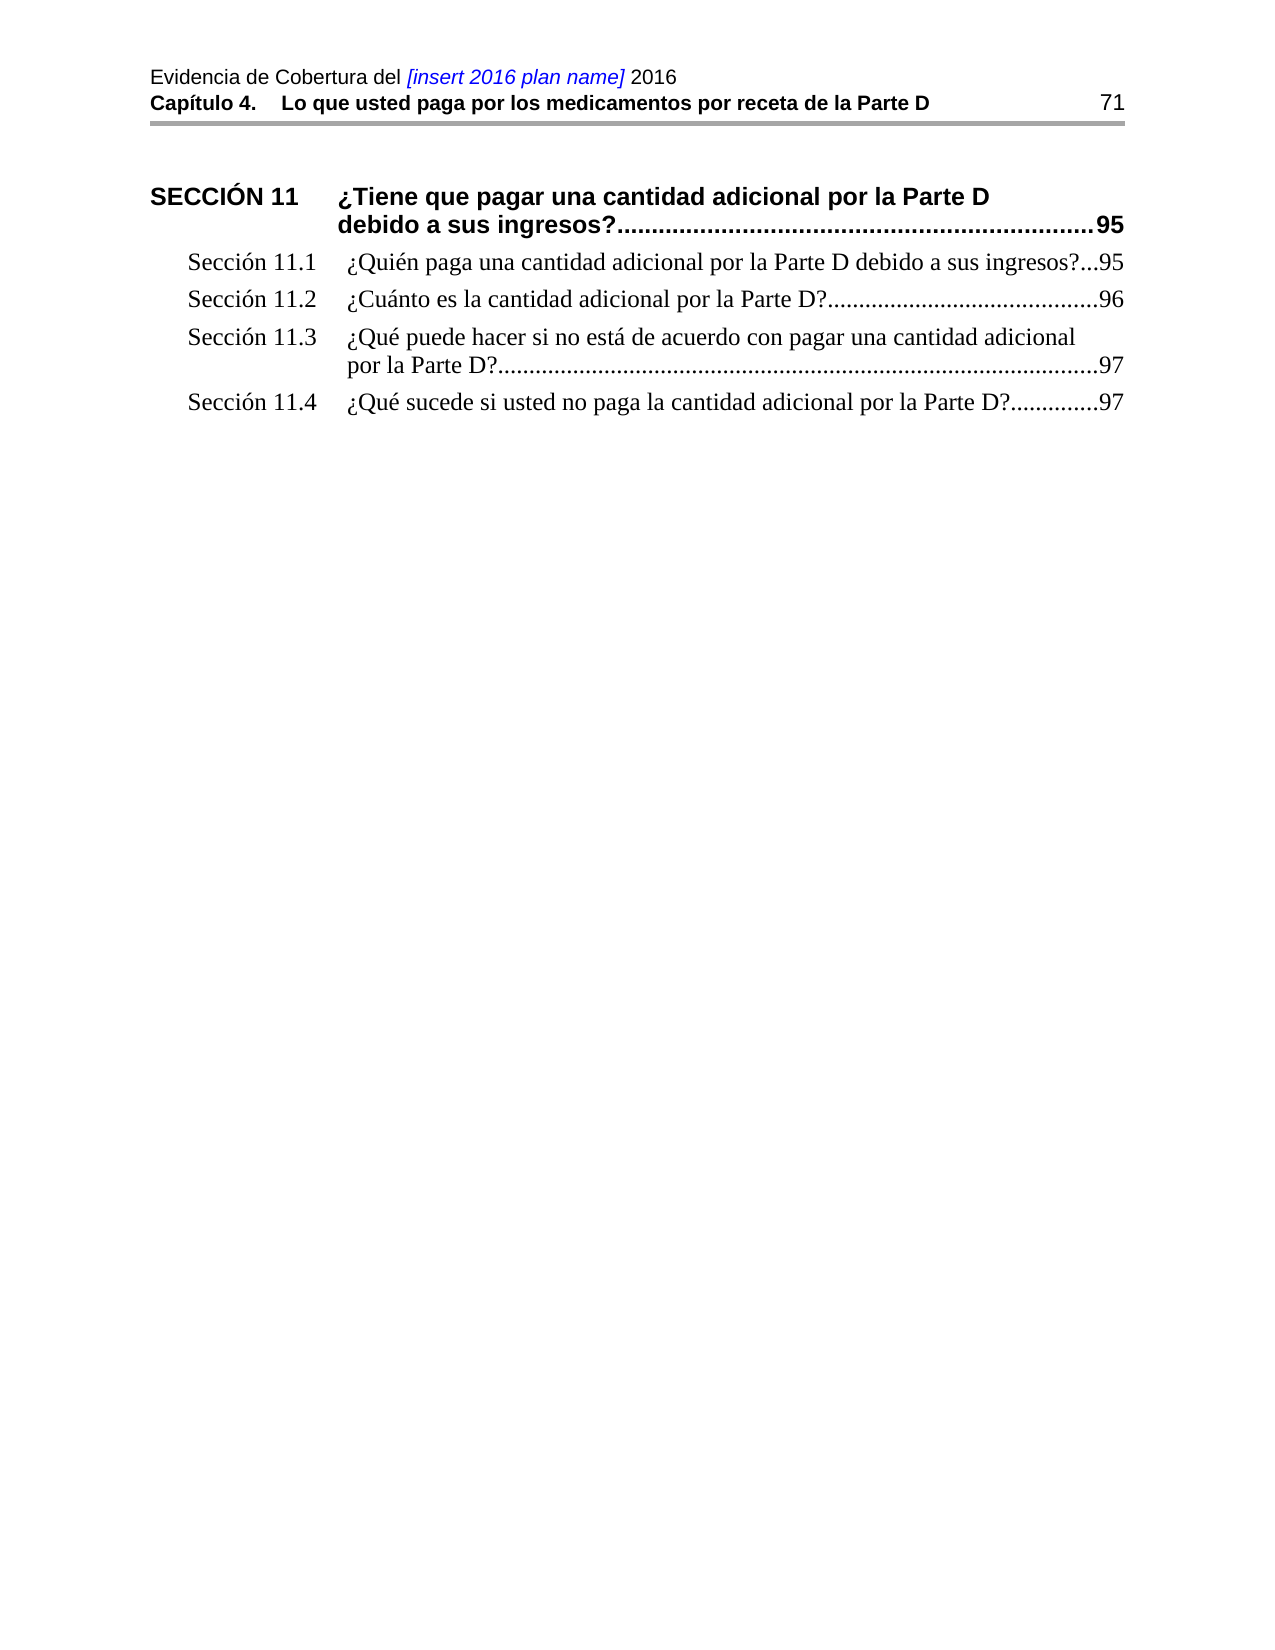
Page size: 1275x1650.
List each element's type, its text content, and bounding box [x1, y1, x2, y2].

text Sección 11.3 ¿Qué puede hacer si no está de acuerdo con pagar una cantidad adicional por la Parte D? 97 [187, 322, 1087, 379]
text SECCIÓN 11 ¿Tiene que pagar una cantidad adicional por la Parte D debido a sus ingresos? 95 [150, 182, 1050, 239]
text Sección 11.1 ¿Quién paga una cantidad adicional por la Parte D debido a sus ingresos? 95 [187, 247, 1087, 276]
text Sección 11.4 ¿Qué sucede si usted no paga la cantidad adicional por la Parte D? 97 [187, 387, 1087, 416]
text Sección 11.2 ¿Cuánto es la cantidad adicional por la Parte D? 96 [187, 284, 1087, 313]
